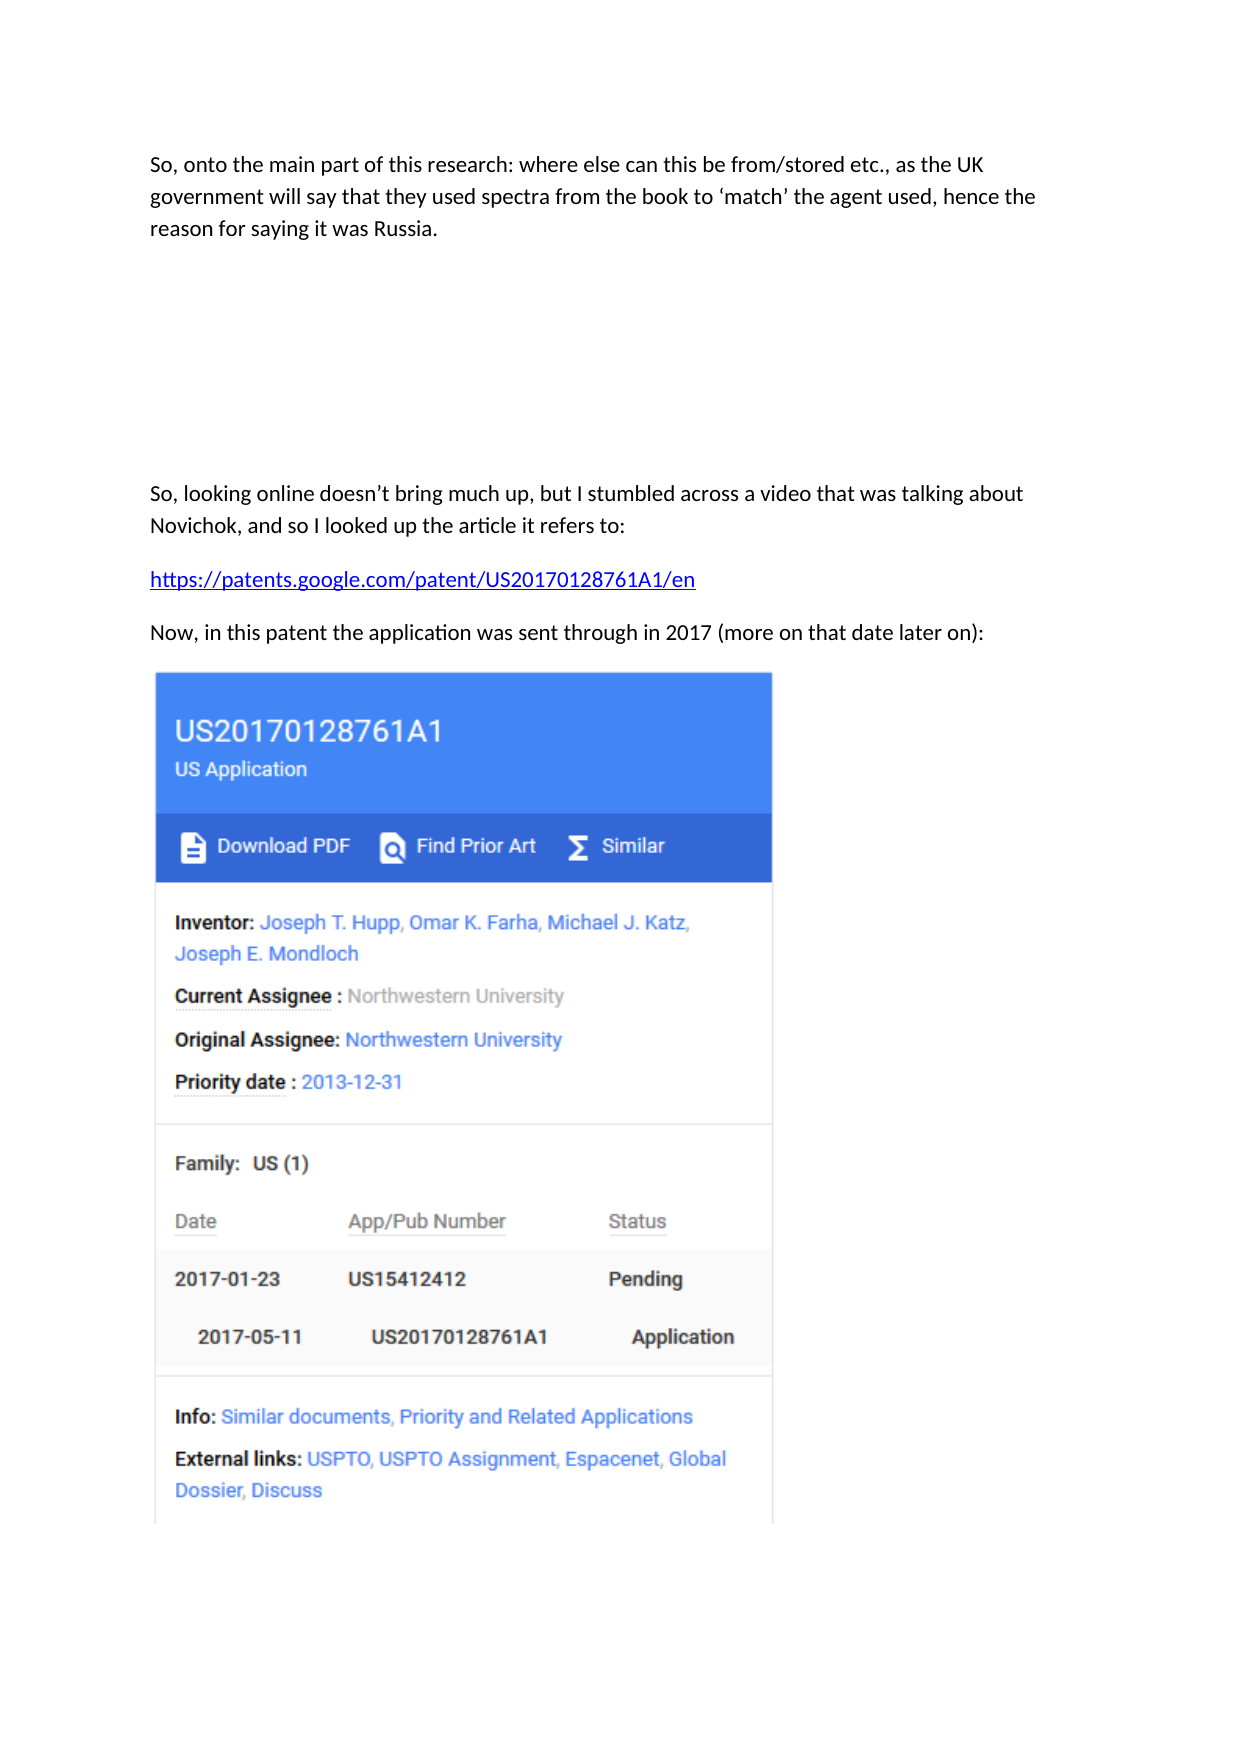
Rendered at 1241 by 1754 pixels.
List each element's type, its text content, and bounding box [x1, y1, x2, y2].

text So, onto the main part of this research: where else can this be from/stored etc., as the UK government will say that they used spectra from the book to ‘match’ the agent used, hence the reason for saying it was Russia. [150, 150, 1090, 242]
text https://patents.google.com/patent/US20170128761A1/en [150, 565, 1090, 593]
text Now, in this patent the application was sent through in 2017 (more on that date later on): [150, 618, 1090, 646]
picture [150, 670, 780, 1524]
text So, looking online doesn’t bring much up, but I stumbled across a video that was talking about Novichok, and so I looked up the article it refers to: [150, 479, 1090, 540]
